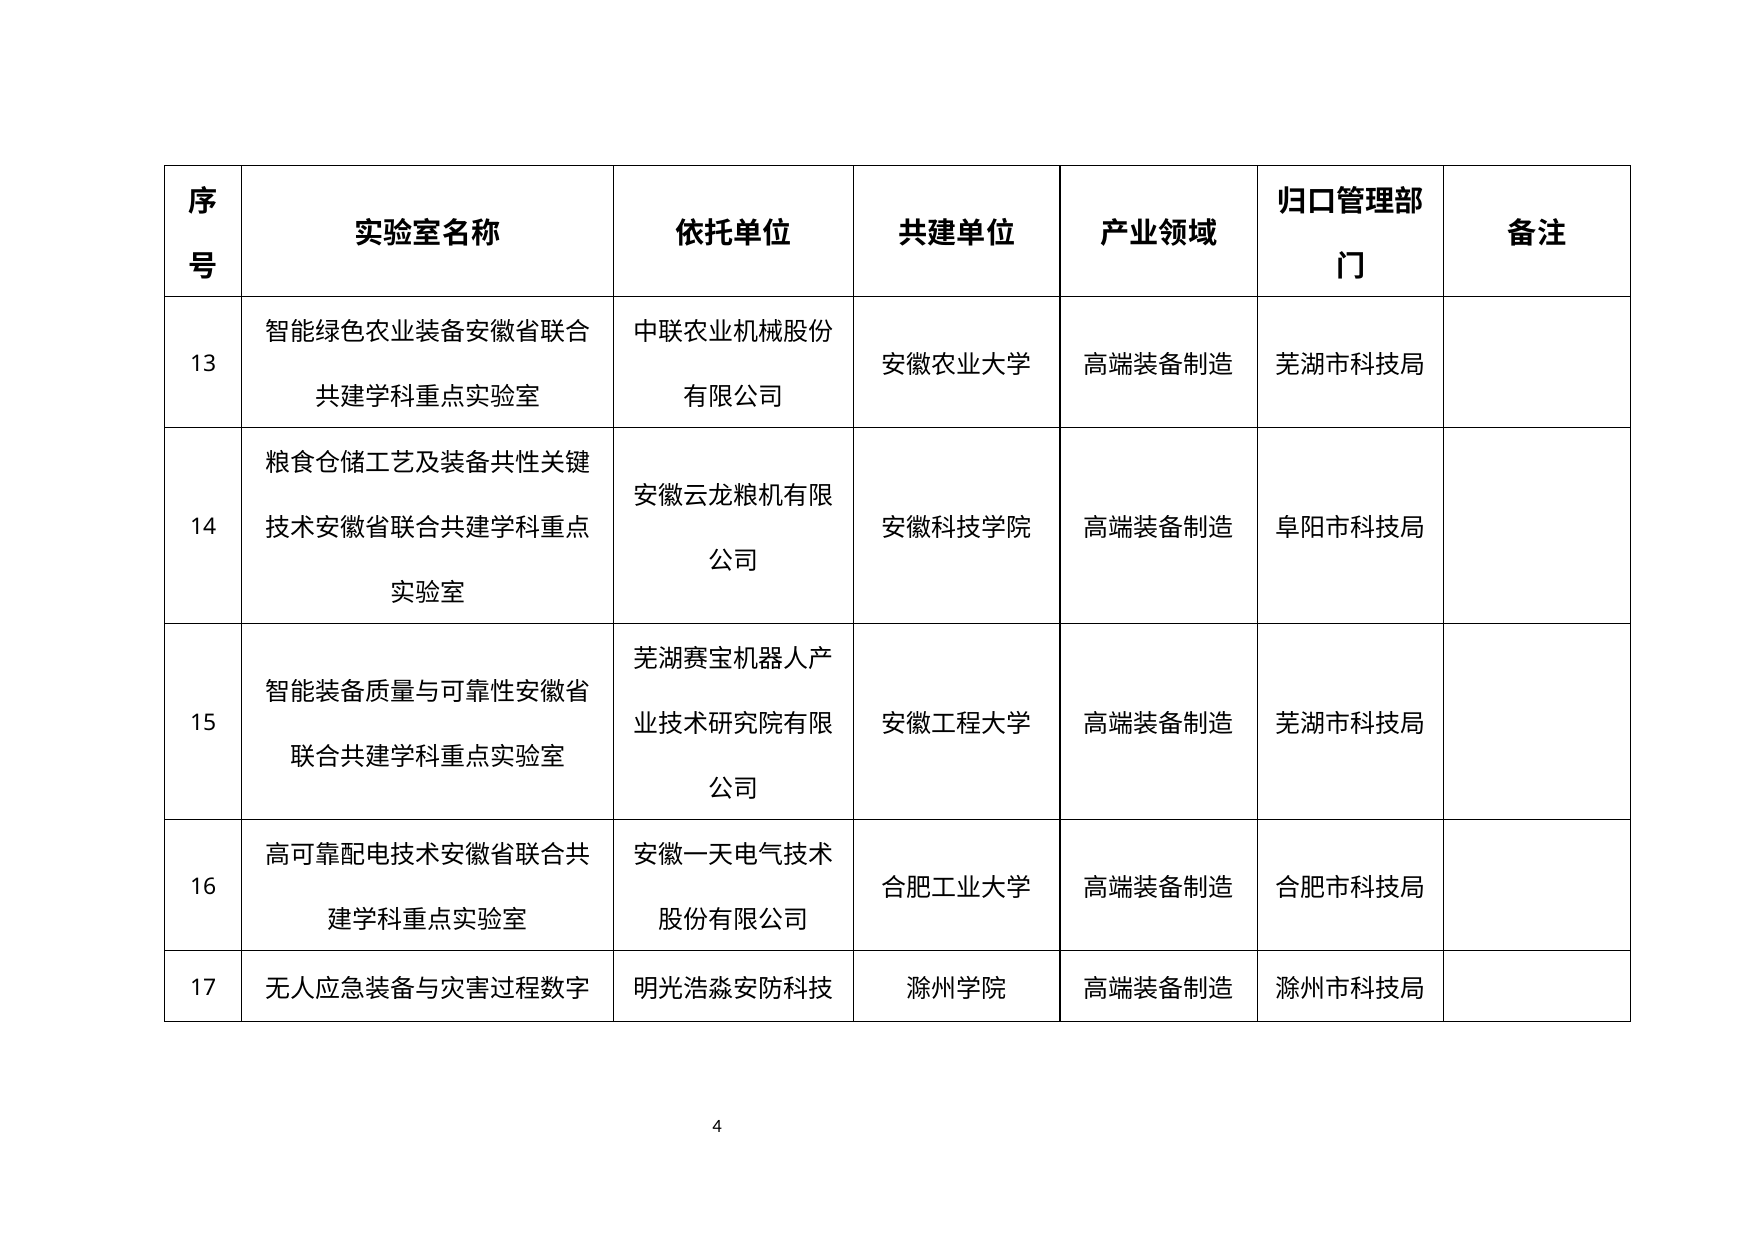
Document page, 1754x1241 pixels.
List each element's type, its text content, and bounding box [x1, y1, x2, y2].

table_header 依托单位 [614, 166, 853, 296]
table_cell [1444, 624, 1630, 819]
table_cell 高端装备制造 [1061, 428, 1257, 623]
table_header 共建单位 [854, 166, 1059, 296]
table_cell 安徽工程大学 [854, 624, 1059, 819]
table_cell [1444, 297, 1630, 427]
table_cell 芜湖赛宝机器人产业技术研究院有限公司 [614, 624, 853, 819]
table_cell 高端装备制造 [1061, 820, 1257, 950]
table_header 序号 [165, 166, 241, 296]
table_cell 芜湖市科技局 [1258, 297, 1443, 427]
table_cell 阜阳市科技局 [1258, 428, 1443, 623]
table_cell 高可靠配电技术安徽省联合共建学科重点实验室 [242, 820, 613, 950]
table_cell 粮食仓储工艺及装备共性关键技术安徽省联合共建学科重点实验室 [242, 428, 613, 623]
table_cell 无人应急装备与灾害过程数字化重建安徽省联合共建学科重点实验室 [242, 951, 613, 1021]
table_cell 13 [165, 297, 241, 427]
table_cell [1444, 428, 1630, 623]
table_cell 合肥市科技局 [1258, 820, 1443, 950]
table_header 实验室名称 [242, 166, 613, 296]
table_cell 智能绿色农业装备安徽省联合共建学科重点实验室 [242, 297, 613, 427]
table_cell 15 [165, 624, 241, 819]
table_cell 合肥工业大学 [854, 820, 1059, 950]
table_cell [1444, 951, 1630, 1021]
table_header 备注 [1444, 166, 1630, 296]
table_cell 安徽一天电气技术股份有限公司 [614, 820, 853, 950]
table_header 归口管理部门 [1258, 166, 1443, 296]
table_cell 滁州市科技局 [1258, 951, 1443, 1021]
table_cell 16 [165, 820, 241, 950]
table_cell 智能装备质量与可靠性安徽省联合共建学科重点实验室 [242, 624, 613, 819]
table_cell 安徽云龙粮机有限公司 [614, 428, 853, 623]
table_cell [1444, 820, 1630, 950]
table_cell 芜湖市科技局 [1258, 624, 1443, 819]
table_cell 安徽农业大学 [854, 297, 1059, 427]
table_cell 滁州学院 [854, 951, 1059, 1021]
table_cell 高端装备制造 [1061, 297, 1257, 427]
table_cell 17 [165, 951, 241, 1021]
table_cell 明光浩淼安防科技股份公司 [614, 951, 853, 1021]
table_cell 中联农业机械股份有限公司 [614, 297, 853, 427]
table_cell 安徽科技学院 [854, 428, 1059, 623]
table_cell 14 [165, 428, 241, 623]
table_cell 高端装备制造 [1061, 951, 1257, 1021]
table_header 产业领域 [1061, 166, 1257, 296]
table_cell 高端装备制造 [1061, 624, 1257, 819]
